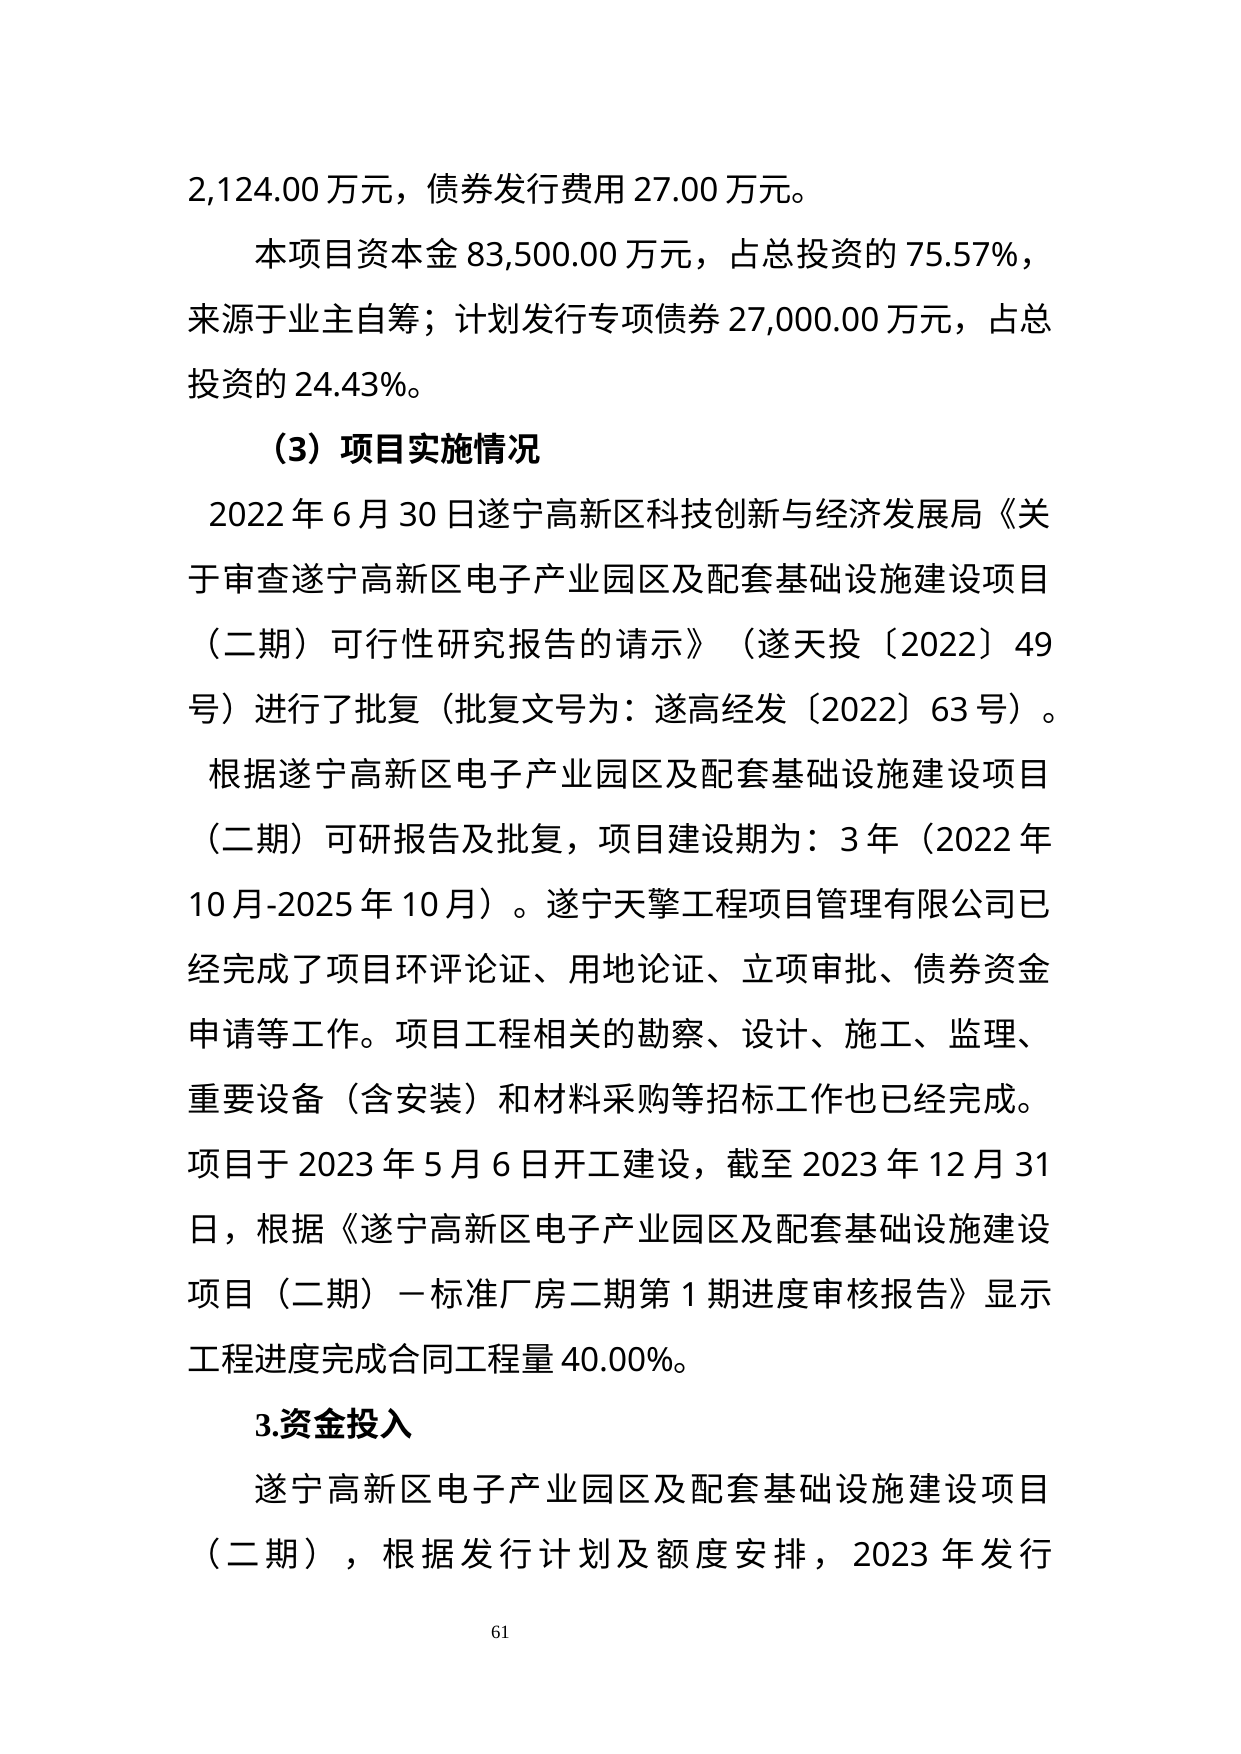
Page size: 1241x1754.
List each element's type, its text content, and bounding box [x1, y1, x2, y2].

text 根据遂宁高新区电子产业园区及配套基础设施建设项目（二期）可研报告及批复，项目建设期为：3年（2022年10月-2025年10月）。遂宁天擎工程项目管理有限公司已经完成了项目环评论证、用地论证、立项审批、债券资金申请等工作。项目工程相关的勘察、设计、施工、监理、重要设备（含安装）和材料采购等招标工作也已经完成。项目于2023年5月6日开工建设，截至2023年12月31日，根据《遂宁高新区电子产业园区及配套基础设施建设项目（二期）－标准厂房二期第1期进度审核报告》显示工程进度完成合同工程量40.00%。 [187, 739, 1053, 1389]
text 2022年6月30日遂宁高新区科技创新与经济发展局《关于审查遂宁高新区电子产业园区及配套基础设施建设项目（二期）可行性研究报告的请示》（遂天投〔2022〕49号）进行了批复（批复文号为：遂高经发〔2022〕63号）。 [187, 479, 1053, 739]
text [187, 154, 1053, 219]
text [187, 1454, 1053, 1584]
text 本项目资本金83,500.00万元，占总投资的75.57%，来源于业主自筹；计划发行专项债券27,000.00万元，占总投资的24.43%。 [187, 219, 1053, 414]
subtitle （3）项目实施情况 [187, 414, 1053, 479]
subtitle 3.资金投入 [187, 1389, 1053, 1454]
